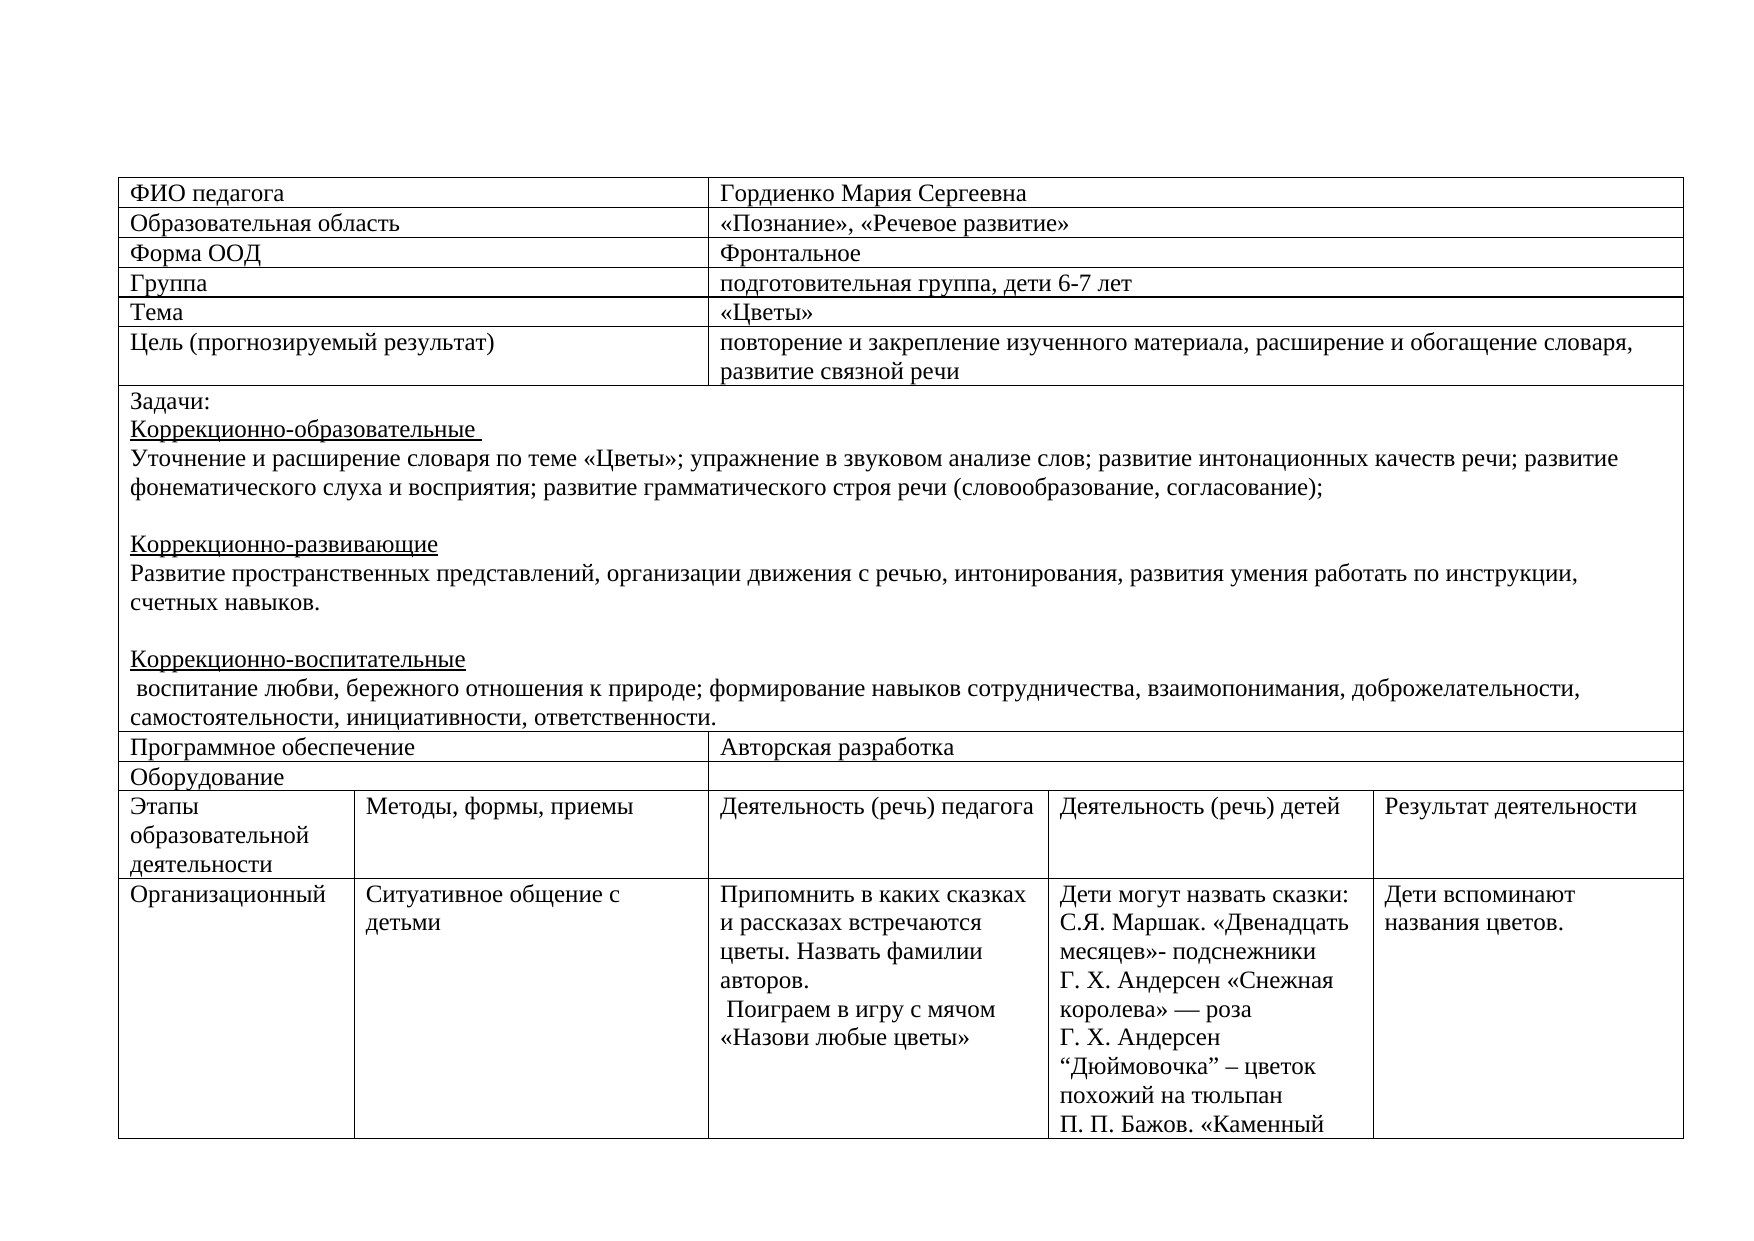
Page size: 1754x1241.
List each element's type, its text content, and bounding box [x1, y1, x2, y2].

table_cell Фронтальное [709, 238, 1683, 267]
table_cell [709, 762, 1683, 790]
table_cell «Цветы» [709, 298, 1683, 326]
table_cell Форма ООД [119, 238, 708, 267]
table_cell Группа [119, 268, 708, 296]
table_cell Авторская разработка [709, 732, 1683, 761]
table_cell Результат деятельности [1374, 791, 1683, 878]
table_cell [709, 879, 1048, 1137]
table_cell Тема [119, 298, 708, 326]
table_cell подготовительная группа, дети 6-7 лет [709, 268, 1683, 296]
table_cell Образовательная область [119, 208, 708, 237]
table_cell Задачи: Коррекционно-образовательные Уточнение и расширение словаря по теме «Цветы»; упражнение в звуковом анализе слов; развитие интонационных качеств речи; развитие фонематического слуха и восприятия; развитие грамматического строя речи (словообразование, согласование); Коррекционно-развивающие Развитие пространственных представлений, организации движения с речью, интонирования, развития умения работать по инструкции, счетных навыков. Коррекционно-воспитательные воспитание любви, бережного отношения к природе; формирование навыков сотрудничества, взаимопонимания, доброжелательности, самостоятельности, инициативности, ответственности. [119, 386, 1683, 731]
table_cell Этапы образовательной деятельности [119, 791, 354, 878]
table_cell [355, 879, 708, 1137]
table_cell Цель (прогнозируемый результат) [119, 327, 708, 385]
table_cell Деятельность (речь) педагога [709, 791, 1048, 878]
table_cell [1374, 879, 1683, 1137]
table_cell Методы, формы, приемы [355, 791, 708, 878]
table_header ФИО педагога [119, 178, 708, 207]
table_cell Оборудование [119, 762, 708, 790]
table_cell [1049, 879, 1373, 1137]
table_cell «Познание», «Речевое развитие» [709, 208, 1683, 237]
table_cell Организационный [119, 879, 354, 1137]
table_header Гордиенко Мария Сергеевна [709, 178, 1683, 207]
table_cell Программное обеспечение [119, 732, 708, 761]
table_cell Деятельность (речь) детей [1049, 791, 1373, 878]
table_cell повторение и закрепление изученного материала, расширение и обогащение словаря, развитие связной речи [709, 327, 1683, 385]
